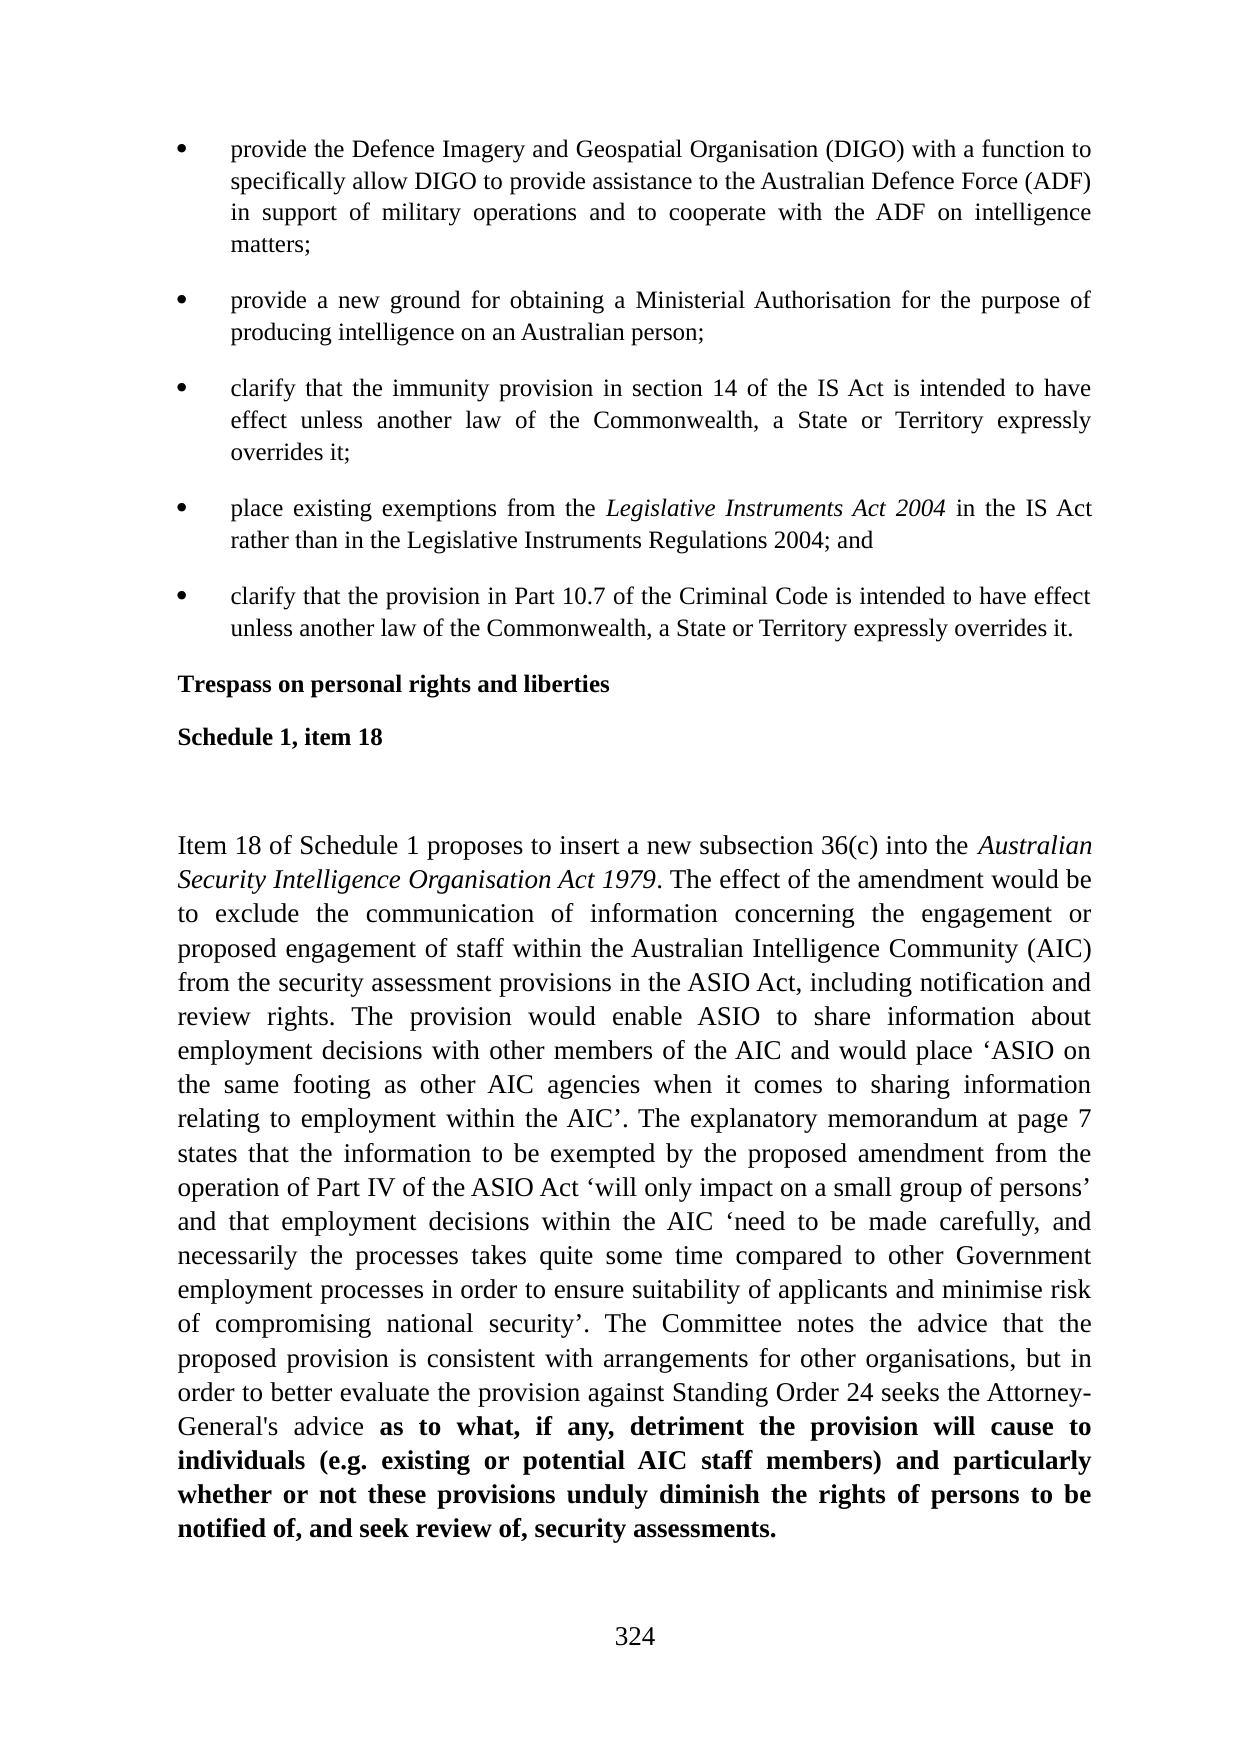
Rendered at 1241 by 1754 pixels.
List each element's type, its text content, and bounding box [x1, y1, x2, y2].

text Item 18 of Schedule 1 proposes to insert a new subsection 36(c) into the Australian Security Intelligence Organisation Act 1979. The effect of the amendment would be to exclude the communication of information concerning the engagement or proposed engagement of staff within the Australian Intelligence Community (AIC) from the security assessment provisions in the ASIO Act, including notification and review rights. The provision would enable ASIO to share information about employment decisions with other members of the AIC and would place ‘ASIO on the same footing as other AIC agencies when it comes to sharing information relating to employment within the AIC’. The explanatory memorandum at page 7 states that the information to be exempted by the proposed amendment from the operation of Part IV of the ASIO Act ‘will only impact on a small group of persons’ and that employment decisions within the AIC ‘need to be made carefully, and necessarily the processes takes quite some time compared to other Government employment processes in order to ensure suitability of applicants and minimise risk of compromising national security’. The Committee notes the advice that the proposed provision is consistent with arrangements for other organisations, but in order to better evaluate the provision against Standing Order 24 seeks the Attorney-General's advice as to what, if any, detriment the provision will cause to individuals (e.g. existing or potential AIC staff members) and particularly whether or not these provisions unduly diminish the rights of persons to be notified of, and seek review of, security assessments. [177, 829, 1092, 1544]
text Schedule 1, item 18 [177, 722, 1092, 751]
list clarify that the immunity provision in section 14 of the IS Act is intended to have effect unless another law of the Commonwealth, a State or Territory expressly overrides it; [177, 373, 1092, 465]
text Trespass on personal rights and liberties [177, 669, 1092, 698]
list provide the Defence Imagery and Geospatial Organisation (DIGO) with a function to specifically allow DIGO to provide assistance to the Australian Defence Force (ADF) in support of military operations and to cooperate with the ADF on intelligence matters; [177, 134, 1092, 258]
list provide a new ground for obtaining a Ministerial Authorisation for the purpose of producing intelligence on an Australian person; [177, 285, 1092, 346]
list clarify that the provision in Part 10.7 of the Criminal Code is intended to have effect unless another law of the Commonwealth, a State or Territory expressly overrides it. [177, 581, 1092, 642]
list place existing exemptions from the Legislative Instruments Act 2004 in the IS Act rather than in the Legislative Instruments Regulations 2004; and [177, 493, 1092, 553]
